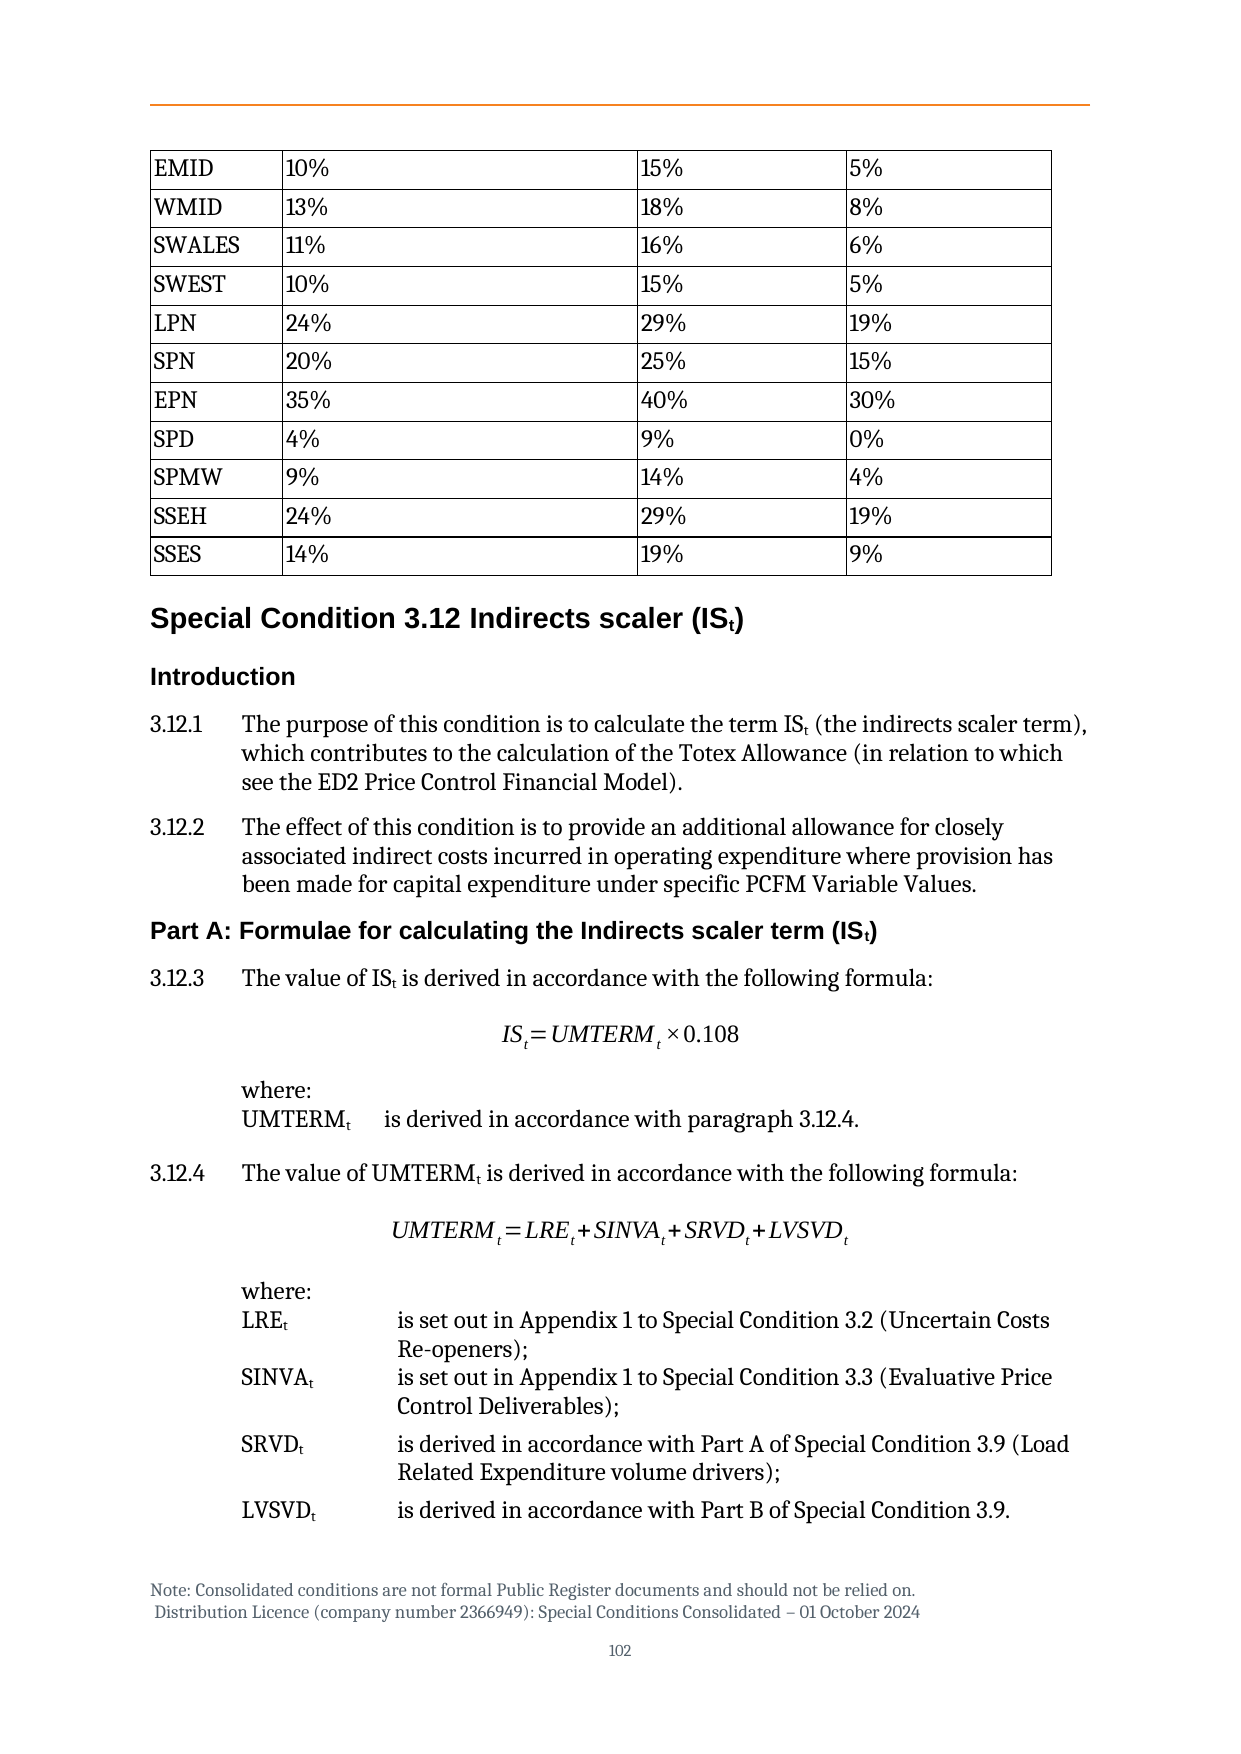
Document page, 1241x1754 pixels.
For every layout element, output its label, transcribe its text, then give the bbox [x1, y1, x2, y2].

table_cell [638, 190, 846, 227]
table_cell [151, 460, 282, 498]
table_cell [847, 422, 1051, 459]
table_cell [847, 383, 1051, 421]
text The effect of this condition is to provide an additional allowance for closely associated indirect costs incurred in operating expenditure where provision has been made for capital expenditure under specific PCFM Variable Values. [150, 813, 1090, 899]
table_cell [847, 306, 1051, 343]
subtitle Introduction [150, 662, 1090, 691]
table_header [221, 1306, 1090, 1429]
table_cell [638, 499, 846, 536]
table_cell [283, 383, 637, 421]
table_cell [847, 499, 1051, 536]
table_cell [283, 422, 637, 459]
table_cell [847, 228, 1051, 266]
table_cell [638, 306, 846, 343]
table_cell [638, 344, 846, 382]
text The value of ISt is derived in accordance with the following formula: [150, 963, 1090, 992]
text The purpose of this condition is to calculate the term ISt (the indirects scaler term), which contributes to the calculation of the Totex Allowance (in relation to which see the ED2 Price Control Financial Model). [150, 710, 1090, 796]
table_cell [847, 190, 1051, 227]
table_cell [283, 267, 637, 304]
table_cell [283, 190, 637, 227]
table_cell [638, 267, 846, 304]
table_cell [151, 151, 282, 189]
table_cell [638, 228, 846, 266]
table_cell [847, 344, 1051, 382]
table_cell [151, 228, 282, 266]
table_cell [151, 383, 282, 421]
text The value of UMTERMt is derived in accordance with the following formula: [150, 1159, 1090, 1188]
subtitle Indirects scaler (ISt) [150, 601, 1090, 635]
subtitle Formulae for calculating the Indirects scaler term (ISt) [150, 916, 1090, 944]
text where: [242, 1076, 1090, 1105]
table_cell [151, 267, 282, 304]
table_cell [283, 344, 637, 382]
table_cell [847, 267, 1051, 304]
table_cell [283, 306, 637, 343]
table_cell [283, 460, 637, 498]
text where: [242, 1277, 1090, 1306]
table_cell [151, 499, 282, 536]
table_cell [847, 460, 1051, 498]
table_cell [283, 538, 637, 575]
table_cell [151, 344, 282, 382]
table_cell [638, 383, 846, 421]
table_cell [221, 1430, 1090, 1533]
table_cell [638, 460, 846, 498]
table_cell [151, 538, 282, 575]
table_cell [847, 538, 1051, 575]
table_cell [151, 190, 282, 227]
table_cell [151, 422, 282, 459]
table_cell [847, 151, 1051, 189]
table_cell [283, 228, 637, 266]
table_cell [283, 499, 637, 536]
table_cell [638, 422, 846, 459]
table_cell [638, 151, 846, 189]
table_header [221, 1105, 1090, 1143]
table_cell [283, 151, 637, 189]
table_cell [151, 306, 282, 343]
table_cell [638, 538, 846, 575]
